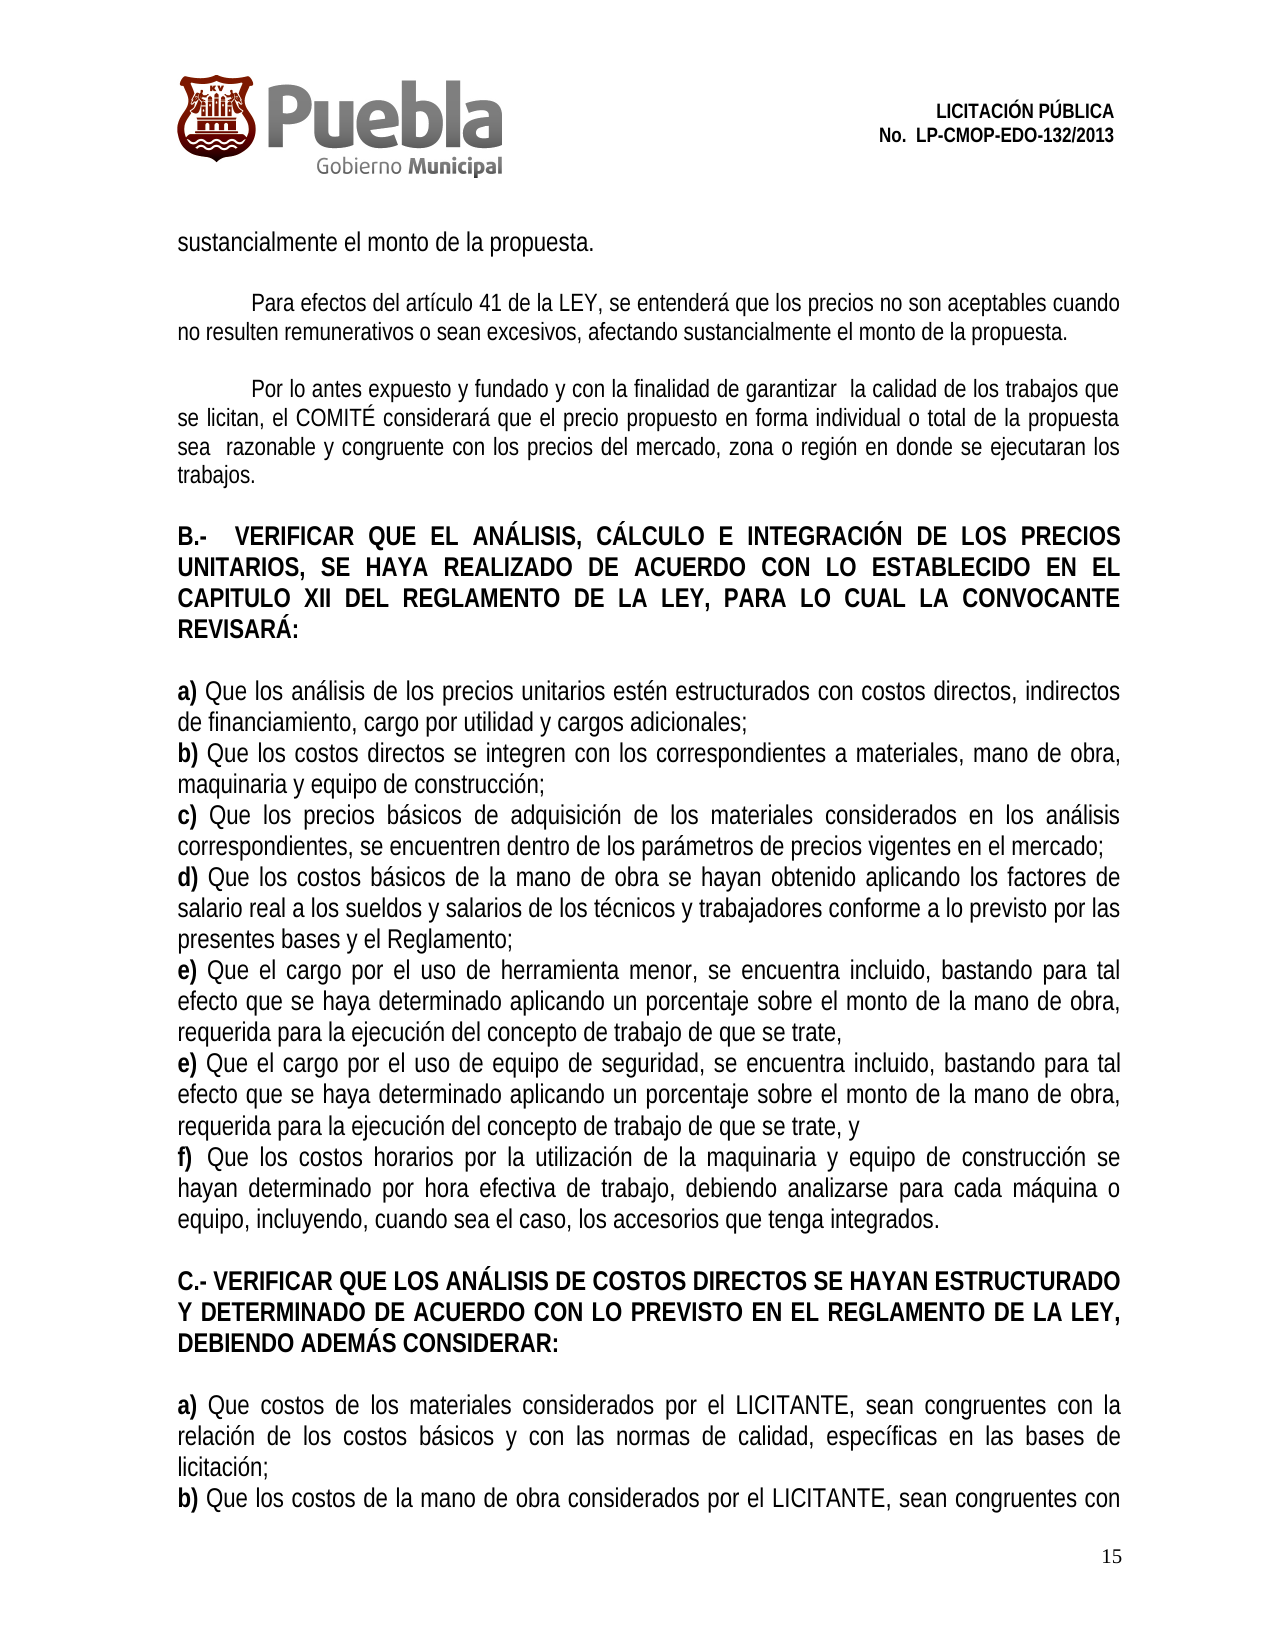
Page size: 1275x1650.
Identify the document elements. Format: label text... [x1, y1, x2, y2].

picture [177, 75, 502, 178]
text e) Que el cargo por el uso de equipo de seguridad, se encuentra incluido, bastando para tal efecto que se haya determinado aplicando un porcentaje sobre el monto de la mano de obra, requerida para la ejecución del concepto de trabajo de que se trate, y [177, 1047, 1122, 1141]
text c) Que los precios básicos de adquisición de los materiales considerados en los análisis correspondientes, se encuentren dentro de los parámetros de precios vigentes en el mercado; [177, 799, 1122, 861]
text e) Que el cargo por el uso de herramienta menor, se encuentra incluido, bastando para tal efecto que se haya determinado aplicando un porcentaje sobre el monto de la mano de obra, requerida para la ejecución del concepto de trabajo de que se trate, [177, 954, 1122, 1047]
text a) Que costos de los materiales considerados por el LICITANTE, sean congruentes con la relación de los costos básicos y con las normas de calidad, específicas en las bases de licitación; [177, 1389, 1122, 1482]
text Por lo antes expuesto y fundado y con la finalidad de garantizar la calidad de los trabajos que se licitan, el COMITÉ considerará que el precio propuesto en forma individual o total de la propuesta sea razonable y congruente con los precios del mercado, zona o región en donde se ejecutaran los trabajos. [177, 374, 1122, 489]
text B.- VERIFICAR QUE EL ANÁLISIS, CÁLCULO E INTEGRACIÓN DE LOS PRECIOS UNITARIOS, SE HAYA REALIZADO DE ACUERDO CON LO ESTABLECIDO EN EL CAPITULO XII DEL REGLAMENTO DE LA LEY, PARA LO CUAL LA CONVOCANTE REVISARÁ: [177, 520, 1122, 644]
text C.- VERIFICAR QUE LOS ANÁLISIS DE COSTOS DIRECTOS SE HAYAN ESTRUCTURADO Y DETERMINADO DE ACUERDO CON LO PREVISTO EN EL REGLAMENTO DE LA LEY, DEBIENDO ADEMÁS CONSIDERAR: [177, 1265, 1122, 1358]
text Para efectos del artículo 41 de la LEY, se entenderá que los precios no son aceptables cuando no resulten remunerativos o sean excesivos, afectando sustancialmente el monto de la propuesta. [177, 288, 1122, 346]
text d) Que los costos básicos de la mano de obra se hayan obtenido aplicando los factores de salario real a los sueldos y salarios de los técnicos y trabajadores conforme a lo previsto por las presentes bases y el Reglamento; [177, 861, 1122, 954]
text a) Que los análisis de los precios unitarios estén estructurados con costos directos, indirectos de financiamiento, cargo por utilidad y cargos adicionales; [177, 675, 1122, 737]
text b) Que los costos directos se integren con los correspondientes a materiales, mano de obra, maquinaria y equipo de construcción; [177, 737, 1122, 799]
list Que los costos horarios por la utilización de la maquinaria y equipo de construcción se hayan determinado por hora efectiva de trabajo, debiendo analizarse para cada máquina o equipo, incluyendo, cuando sea el caso, los accesorios que tenga integrados. [177, 1141, 1122, 1234]
